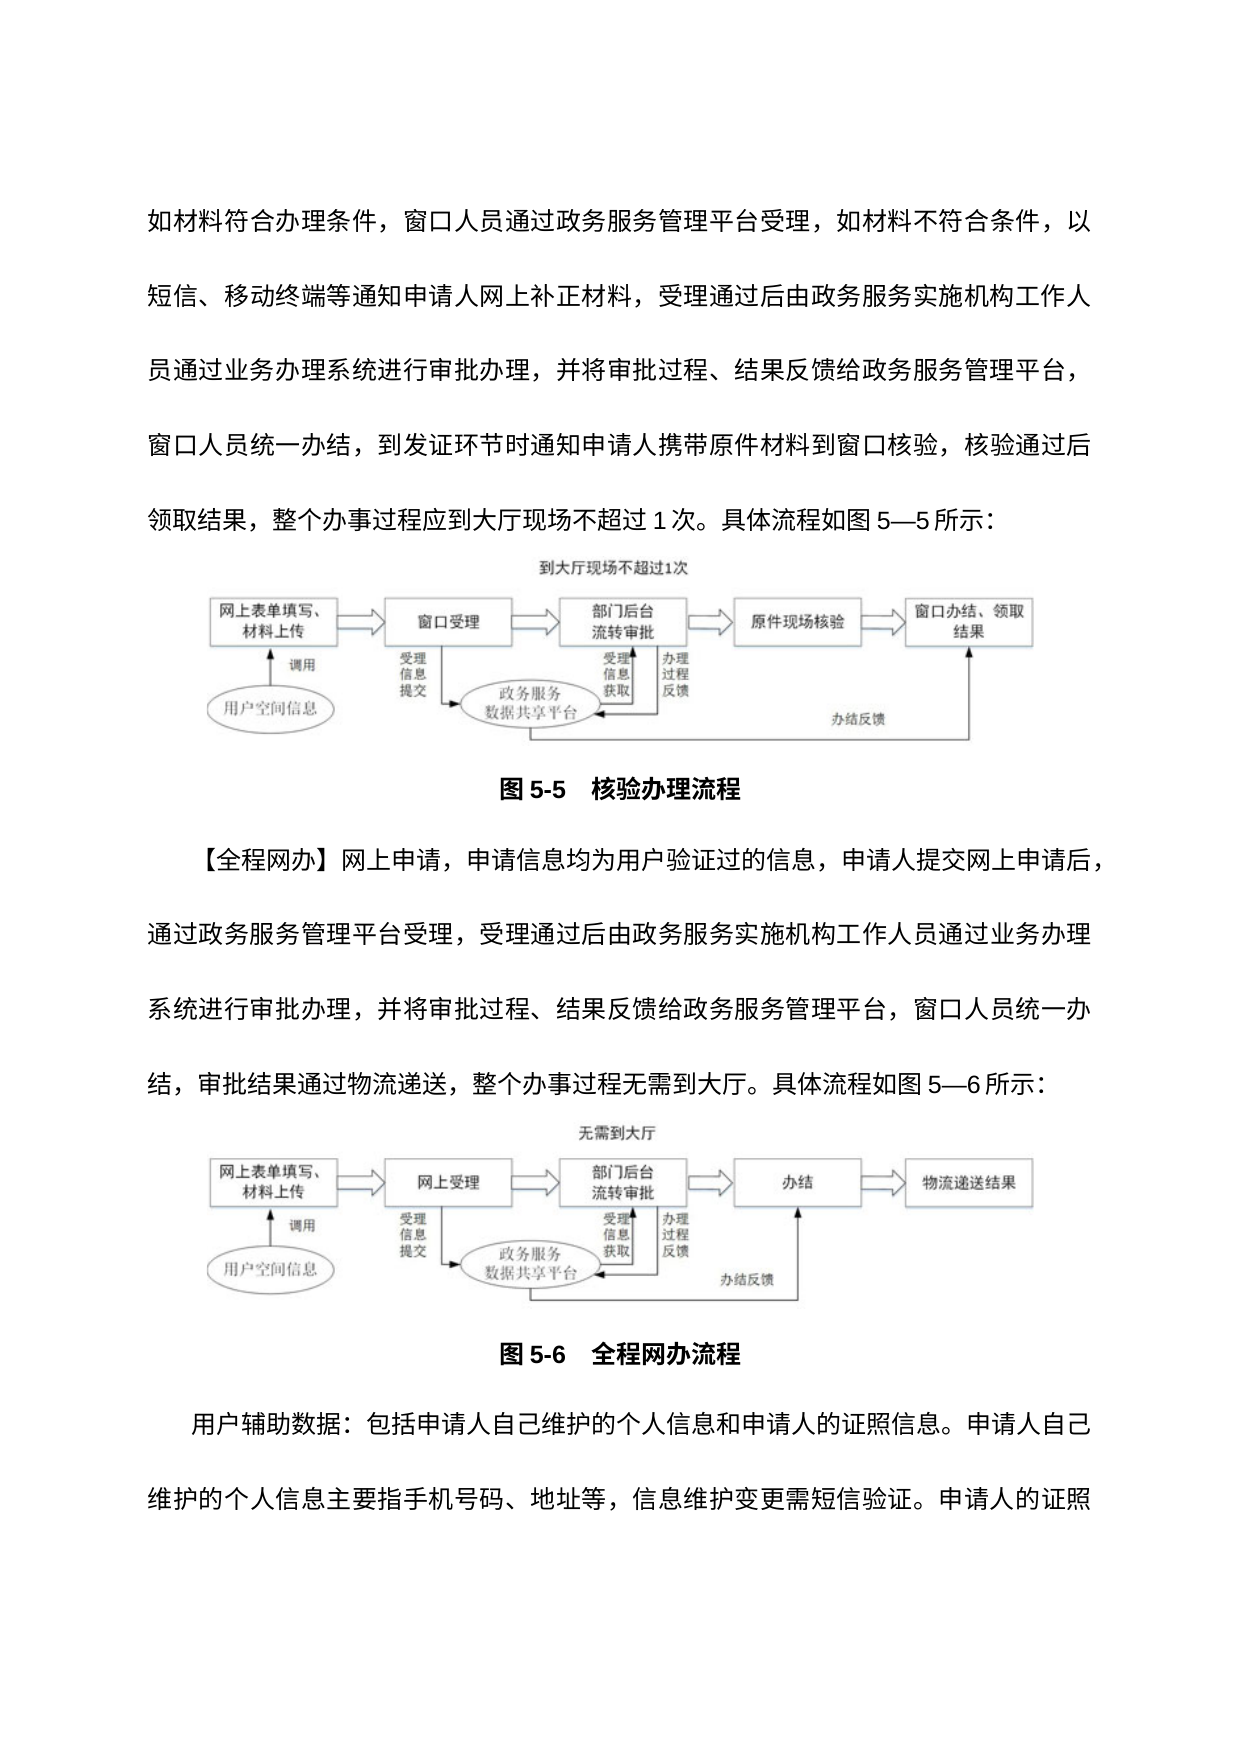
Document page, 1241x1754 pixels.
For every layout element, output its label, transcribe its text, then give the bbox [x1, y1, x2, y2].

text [148, 1390, 1092, 1530]
text 图5-6 全程网办流程 [148, 1320, 1092, 1385]
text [148, 187, 1092, 551]
picture [206, 556, 1034, 746]
text 图5-5 核验办理流程 [148, 756, 1092, 821]
picture [206, 1120, 1034, 1309]
text 【全程网办】网上申请，申请信息均为用户验证过的信息，申请人提交网上申请后，通过政务服务管理平台受理，受理通过后由政务服务实施机构工作人员通过业务办理系统进行审批办理，并将审批过程、结果反馈给政务服务管理平台，窗口人员统一办结，审批结果通过物流递送，整个办事过程无需到大厅。具体流程如图5—6所示： [148, 826, 1092, 1115]
